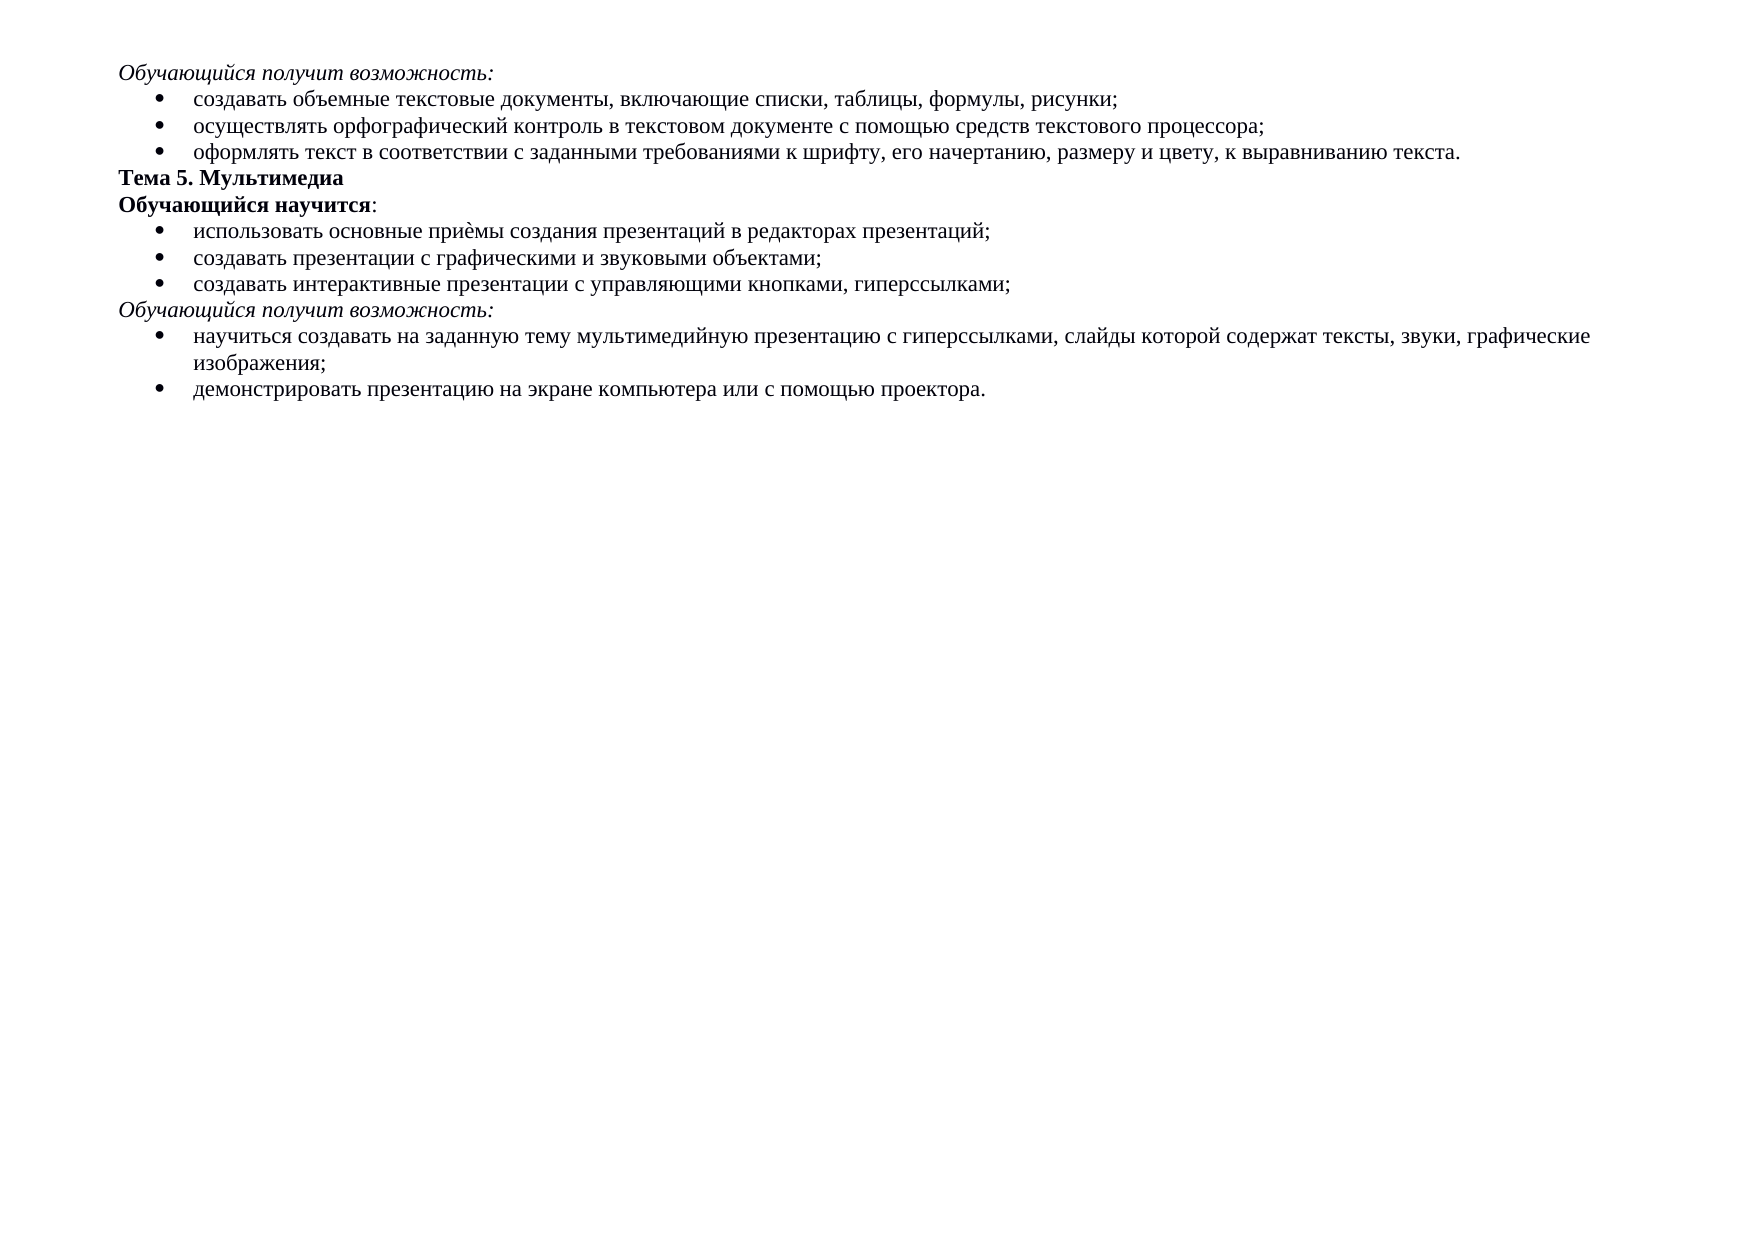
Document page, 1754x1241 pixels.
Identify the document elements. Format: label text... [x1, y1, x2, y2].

text Обучающийся получит возможность: [118, 296, 1636, 323]
text Тема 5. Мультимедиа [118, 164, 1636, 191]
text Обучающийся получит возможность: [118, 59, 1636, 85]
list создавать презентации с графическими и звуковыми объектами; [156, 243, 1636, 270]
list создавать интерактивные презентации с управляющими кнопками, гиперссылками; [156, 270, 1636, 296]
list использовать основные приѐмы создания презентаций в редакторах презентаций; [156, 217, 1636, 243]
list осуществлять орфографический контроль в текстовом документе с помощью средств текстового процессора; [156, 112, 1636, 138]
list создавать объемные текстовые документы, включающие списки, таблицы, формулы, рисунки; [156, 85, 1636, 112]
text Обучающийся научится: [118, 191, 1636, 217]
list демонстрировать презентацию на экране компьютера или с помощью проектора. [156, 375, 1636, 402]
list научиться создавать на заданную тему мультимедийную презентацию с гиперссылками, слайды которой содержат тексты, звуки, графические изображения; [156, 323, 1636, 375]
list оформлять текст в соответствии с заданными требованиями к шрифту, его начертанию, размеру и цвету, к выравниванию текста. [156, 138, 1636, 164]
